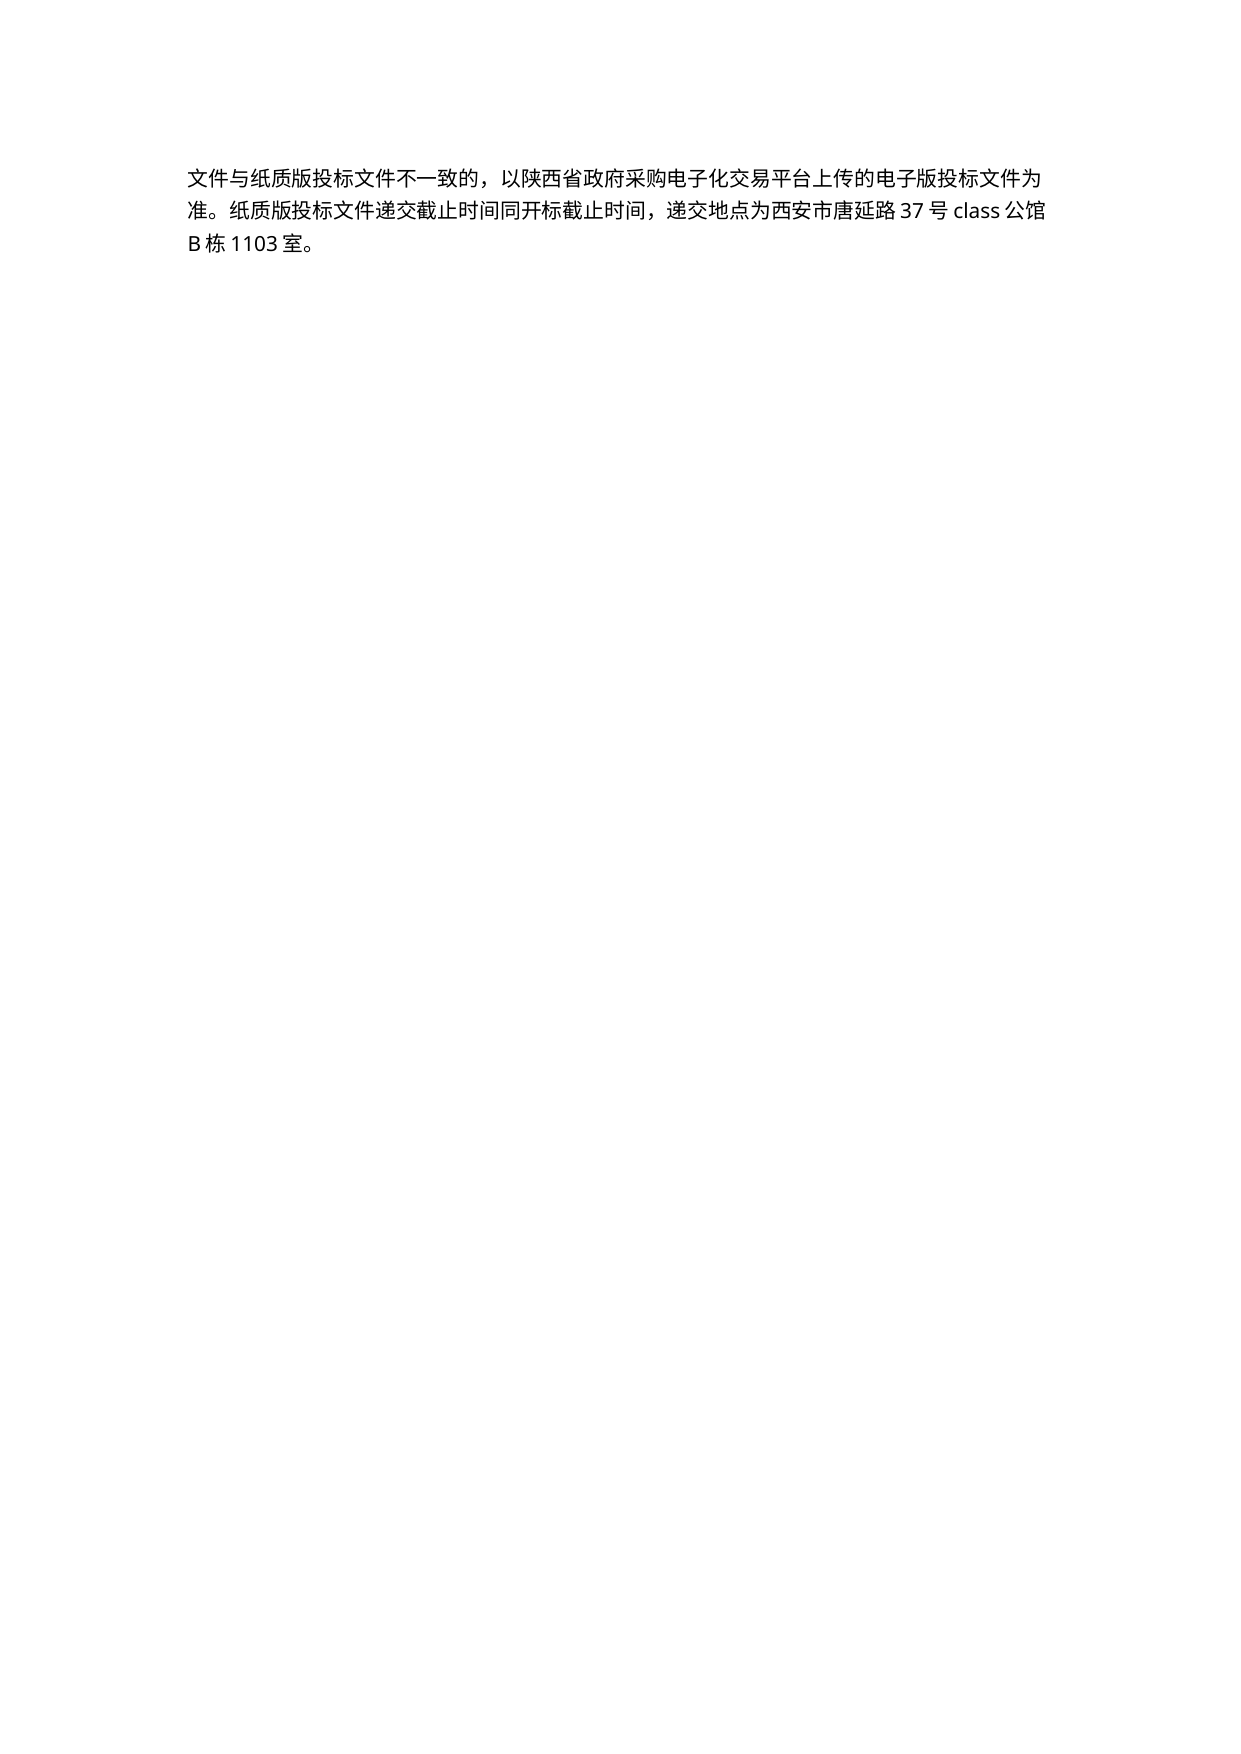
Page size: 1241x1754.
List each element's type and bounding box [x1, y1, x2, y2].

text [187, 162, 1053, 259]
